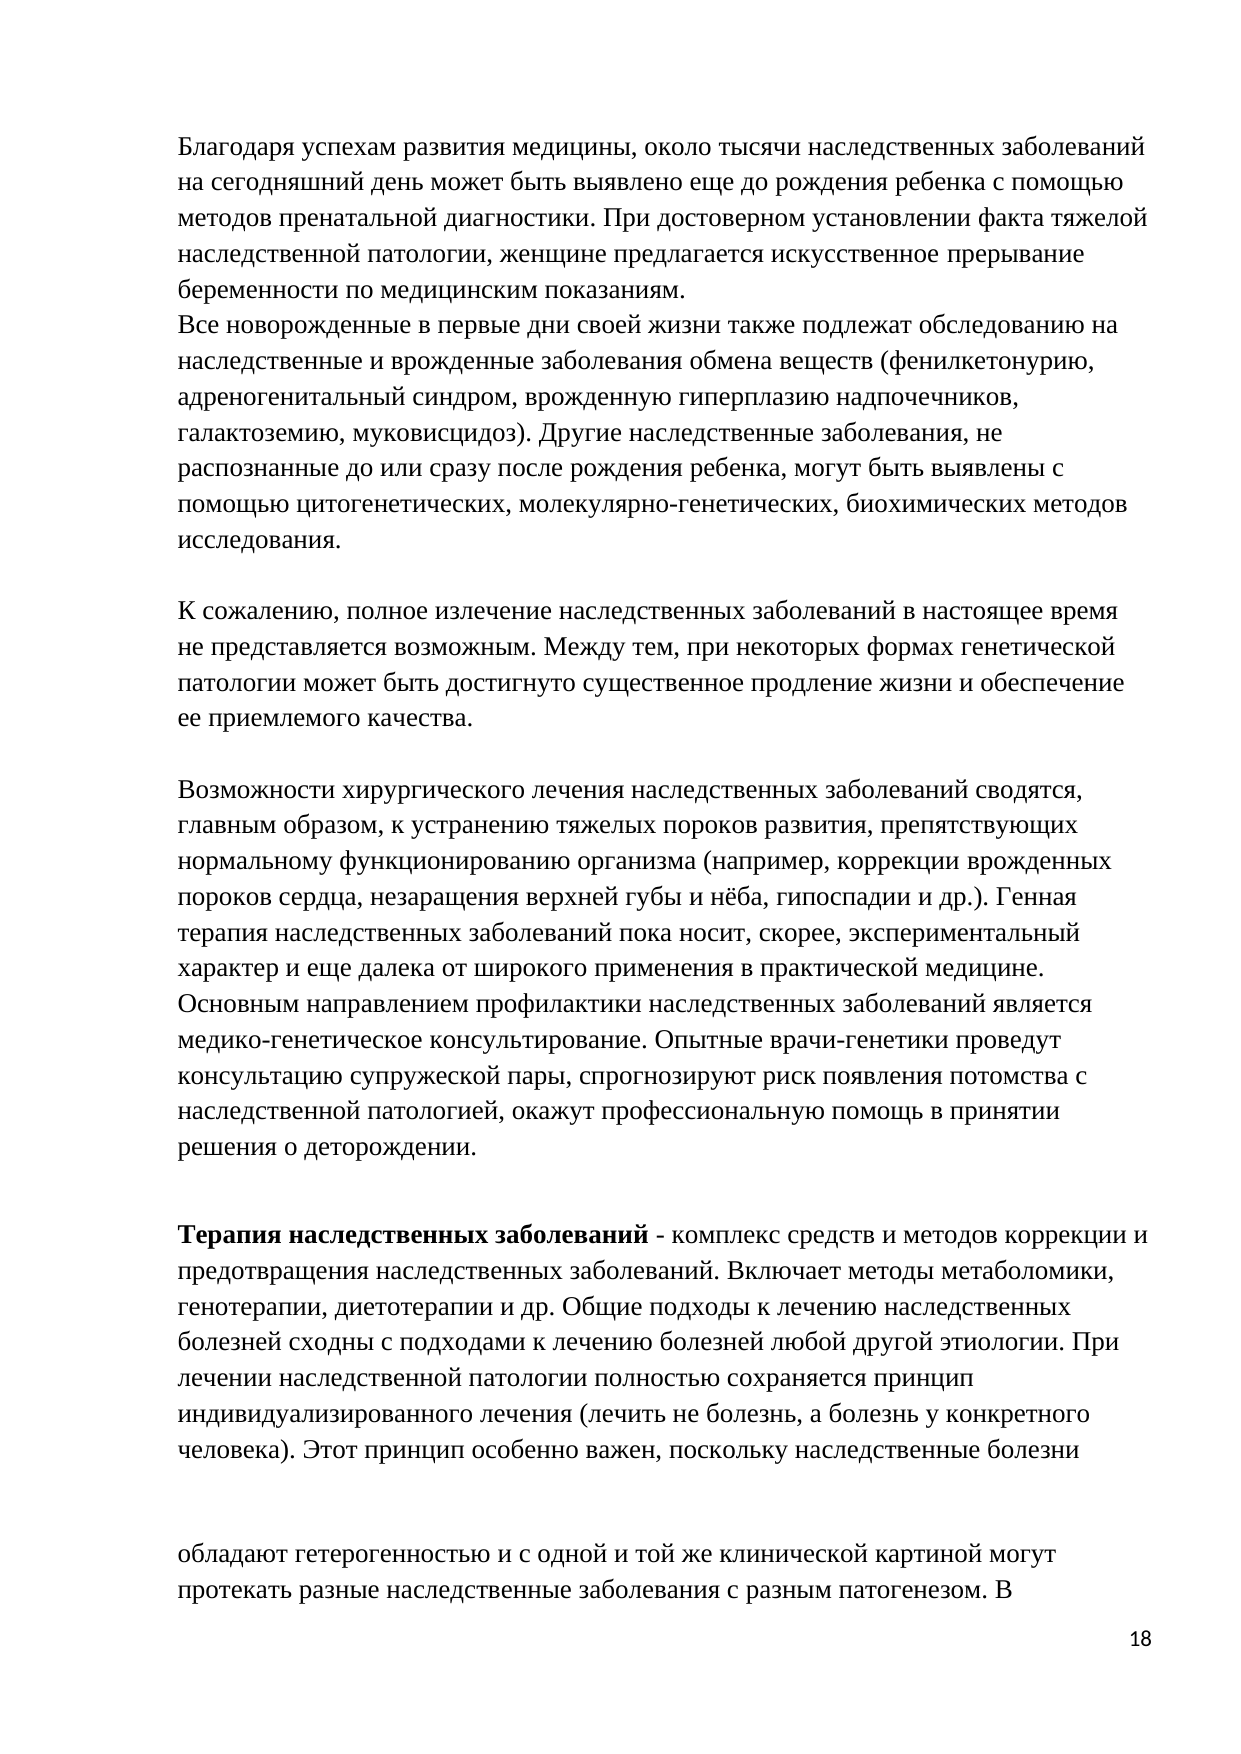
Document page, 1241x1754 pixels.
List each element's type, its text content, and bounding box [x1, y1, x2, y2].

text К сожалению, полное излечение наследственных заболеваний в настоящее время не представляется возможным. Между тем, при некоторых формах генетической патологии может быть достигнуто существенное продление жизни и обеспечение ее приемлемого качества. [177, 594, 1152, 733]
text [177, 1537, 1152, 1604]
text Возможности хирургического лечения наследственных заболеваний сводятся, главным образом, к устранению тяжелых пороков развития, препятствующих нормальному функционированию организма (например, коррекции врожденных пороков сердца, незаращения верхней губы и нёба, гипоспадии и др.). Генная терапия наследственных заболеваний пока носит, скорее, экспериментальный характер и еще далека от широкого применения в практической медицине. [177, 773, 1152, 983]
text Все новорожденные в первые дни своей жизни также подлежат обследованию на наследственные и врожденные заболевания обмена веществ (фенилкетонурию, адреногенитальный синдром, врожденную гиперплазию надпочечников, галактоземию, муковисцидоз). Другие наследственные заболевания, не распознанные до или сразу после рождения ребенка, могут быть выявлены с помощью цитогенетических, молекулярно-генетических, биохимических методов исследования. [177, 308, 1152, 554]
text Благодаря успехам развития медицины, около тысячи наследственных заболеваний на сегодняшний день может быть выявлено еще до рождения ребенка с помощью методов пренатальной диагностики. При достоверном установлении факта тяжелой наследственной патологии, женщине предлагается искусственное прерывание беременности по медицинским показаниям. [177, 130, 1152, 304]
text Терапия наследственных заболеваний - комплекс средств и методов коррекции и предотвращения наследственных заболеваний. Включает методы метаболомики, генотерапии, диетотерапии и др. Общие подходы к лечению наследственных болезней сходны с подходами к лечению болезней любой другой этиологии. При лечении наследственной патологии полностью сохраняется принцип индивидуализированного лечения (лечить не болезнь, а болезнь у конкретного человека). Этот принцип особенно важен, поскольку наследственные болезни [177, 1218, 1152, 1464]
text Основным направлением профилактики наследственных заболеваний является медико-генетическое консультирование. Опытные врачи-генетики проведут консультацию супружеской пары, спрогнозируют риск появления потомства с наследственной патологией, окажут профессиональную помощь в принятии решения о деторождении. [177, 987, 1152, 1161]
